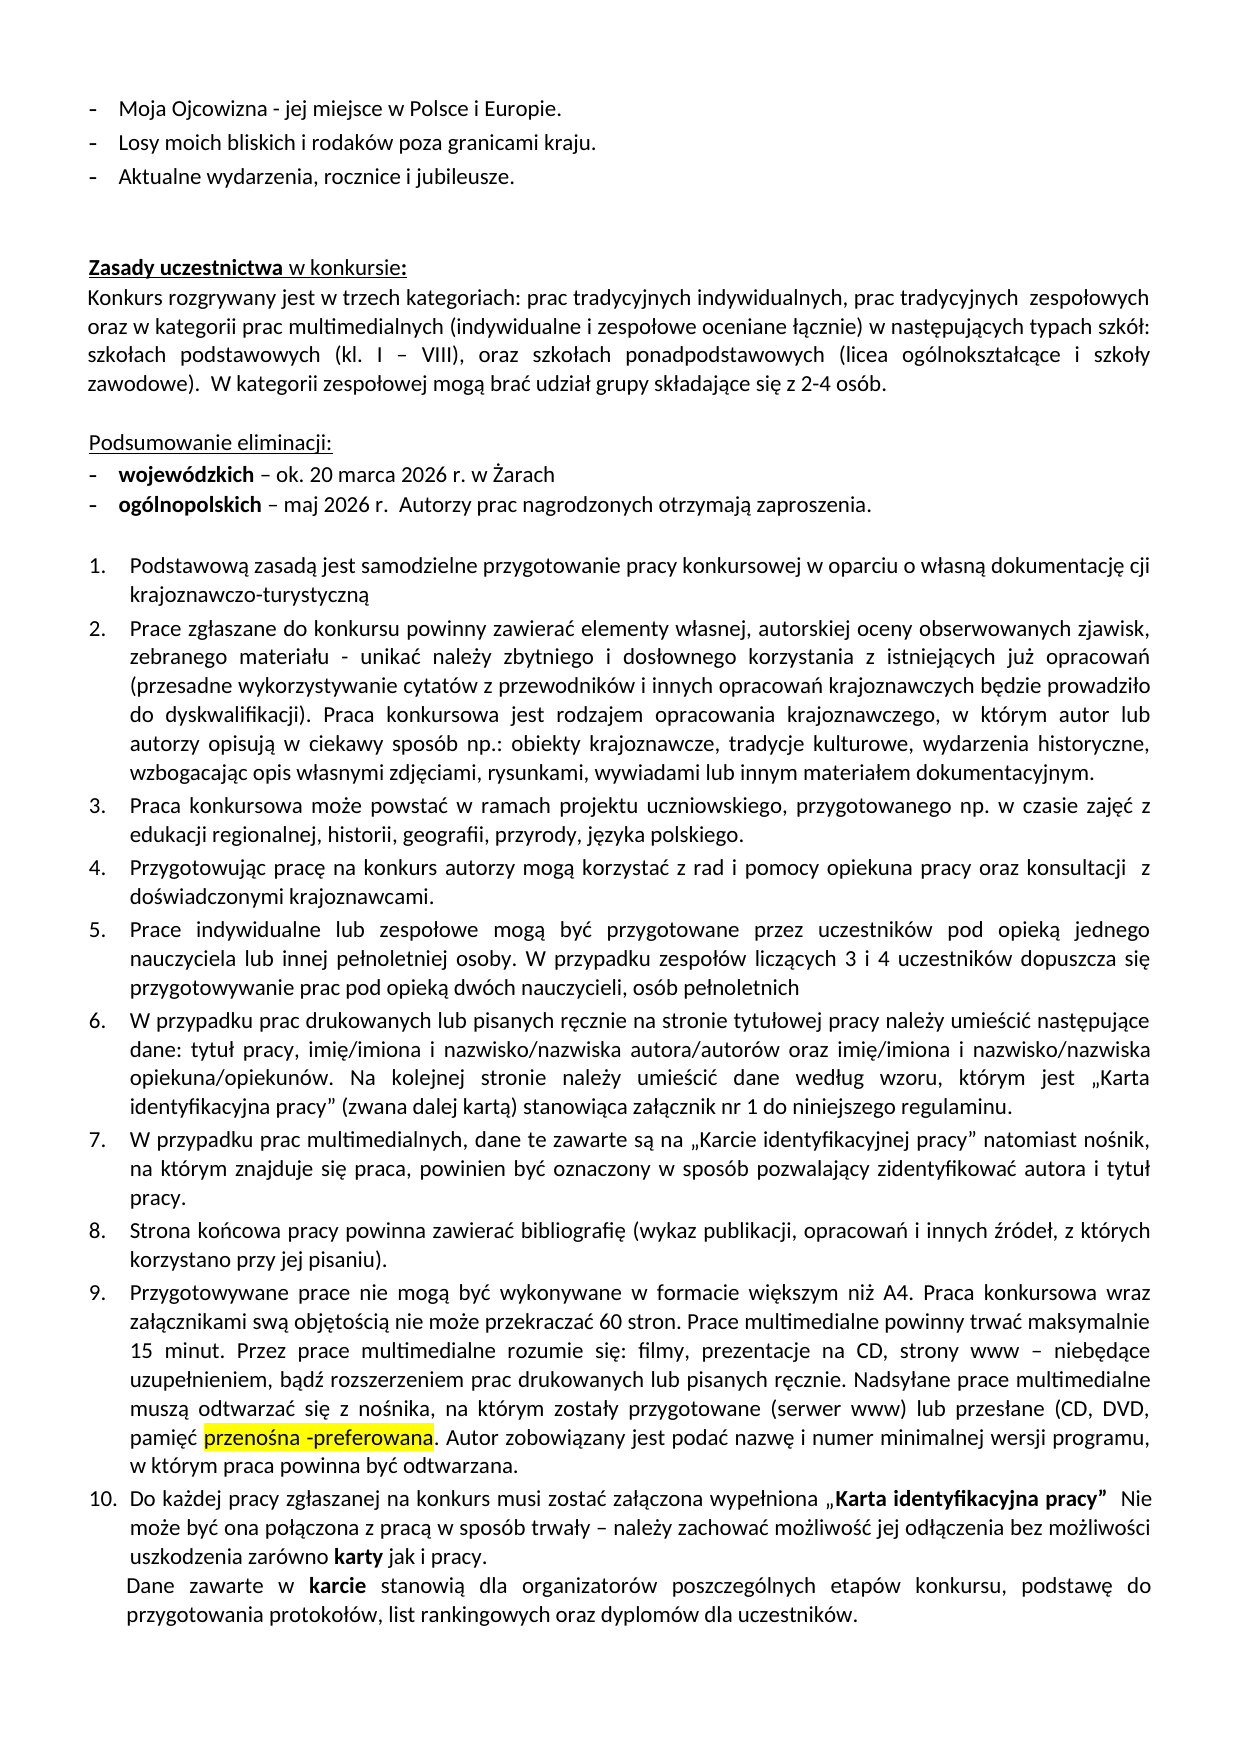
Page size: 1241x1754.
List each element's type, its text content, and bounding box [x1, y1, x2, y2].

text Konkurs rozgrywany jest w trzech kategoriach: prac tradycyjnych indywidualnych, prac tradycyjnych zespołowych oraz w kategorii prac multimedialnych (indywidualne i zespołowe oceniane łącznie) w następujących typach szkół: szkołach podstawowych (kl. I – VIII), oraz szkołach ponadpodstawowych (licea ogólnokształcące i szkoły zawodowe). W kategorii zespołowej mogą brać udział grupy składające się z 2-4 osób. [87, 283, 1152, 397]
list Moja Ojcowizna - jej miejsce w Polsce i Europie. [89, 93, 1152, 122]
list Prace zgłaszane do konkursu powinny zawierać elementy własnej, autorskiej oceny obserwowanych zjawisk, zebranego materiału - unikać należy zbytniego i dosłownego korzystania z istniejących już opracowań (przesadne wykorzystywanie cytatów z przewodników i innych opracowań krajoznawczych będzie prowadziło do dyskwalifikacji). Praca konkursowa jest rodzajem opracowania krajoznawczego, w którym autor lub autorzy opisują w ciekawy sposób np.: obiekty krajoznawcze, tradycje kulturowe, wydarzenia historyczne, wzbogacając opis własnymi zdjęciami, rysunkami, wywiadami lub innym materiałem dokumentacyjnym. [89, 614, 1152, 786]
list Losy moich bliskich i rodaków poza granicami kraju. [89, 127, 1152, 156]
text Podsumowanie eliminacji: [89, 428, 1152, 457]
list wojewódzkich – ok. 20 marca 2026 r. w Żarach [89, 459, 1152, 488]
list ogólnopolskich – maj 2026 r. Autorzy prac nagrodzonych otrzymają zaproszenia. [89, 489, 1152, 519]
list W przypadku prac multimedialnych, dane te zawarte są na „Karcie identyfikacyjnej pracy” natomiast nośnik, na którym znajduje się praca, powinien być oznaczony w sposób pozwalający zidentyfikować autora i tytuł pracy. [89, 1126, 1152, 1211]
list Przygotowywane prace nie mogą być wykonywane w formacie większym niż A4. Praca konkursowa wraz załącznikami swą objętością nie może przekraczać 60 stron. Prace multimedialne powinny trwać maksymalnie 15 minut. Przez prace multimedialne rozumie się: filmy, prezentacje na CD, strony www – niebędące uzupełnieniem, bądź rozszerzeniem prac drukowanych lub pisanych ręcznie. Nadsyłane prace multimedialne muszą odtwarzać się z nośnika, na którym zostały przygotowane (serwer www) lub przesłane (CD, DVD, pamięć przenośna -preferowana. Autor zobowiązany jest podać nazwę i numer minimalnej wersji programu, w którym praca powinna być odtwarzana. [89, 1278, 1152, 1479]
list Praca konkursowa może powstać w ramach projektu uczniowskiego, przygotowanego np. w czasie zajęć z edukacji regionalnej, historii, geografii, przyrody, języka polskiego. [89, 791, 1152, 848]
text Zasady uczestnictwa w konkursie: [89, 253, 1152, 281]
list Aktualne wydarzenia, rocznice i jubileusze. [89, 161, 1152, 191]
list Do każdej pracy zgłaszanej na konkurs musi zostać załączona wypełniona „Karta identyfikacyjna pracy” Nie może być ona połączona z pracą w sposób trwały – należy zachować możliwość jej odłączenia bez możliwości uszkodzenia zarówno karty jak i pracy. [89, 1484, 1152, 1570]
list Strona końcowa pracy powinna zawierać bibliografię (wykaz publikacji, opracowań i innych źródeł, z których korzystano przy jej pisaniu). [89, 1216, 1152, 1273]
list Prace indywidualne lub zespołowe mogą być przygotowane przez uczestników pod opieką jednego nauczyciela lub innej pełnoletniej osoby. W przypadku zespołów liczących 3 i 4 uczestników dopuszcza się przygotowywanie prac pod opieką dwóch nauczycieli, osób pełnoletnich [89, 915, 1152, 1001]
list Podstawową zasadą jest samodzielne przygotowanie pracy konkursowej w oparciu o własną dokumentację cji krajoznawczo-turystyczną [89, 552, 1152, 608]
text Dane zawarte w karcie stanowią dla organizatorów poszczególnych etapów konkursu, podstawę do przygotowania protokołów, list rankingowych oraz dyplomów dla uczestników. [126, 1571, 1152, 1628]
list Przygotowując pracę na konkurs autorzy mogą korzystać z rad i pomocy opiekuna pracy oraz konsultacji z doświadczonymi krajoznawcami. [89, 853, 1152, 910]
list W przypadku prac drukowanych lub pisanych ręcznie na stronie tytułowej pracy należy umieścić następujące dane: tytuł pracy, imię/imiona i nazwisko/nazwiska autora/autorów oraz imię/imiona i nazwisko/nazwiska opiekuna/opiekunów. Na kolejnej stronie należy umieścić dane według wzoru, którym jest „Karta identyfikacyjna pracy” (zwana dalej kartą) stanowiąca załącznik nr 1 do niniejszego regulaminu. [89, 1006, 1152, 1120]
